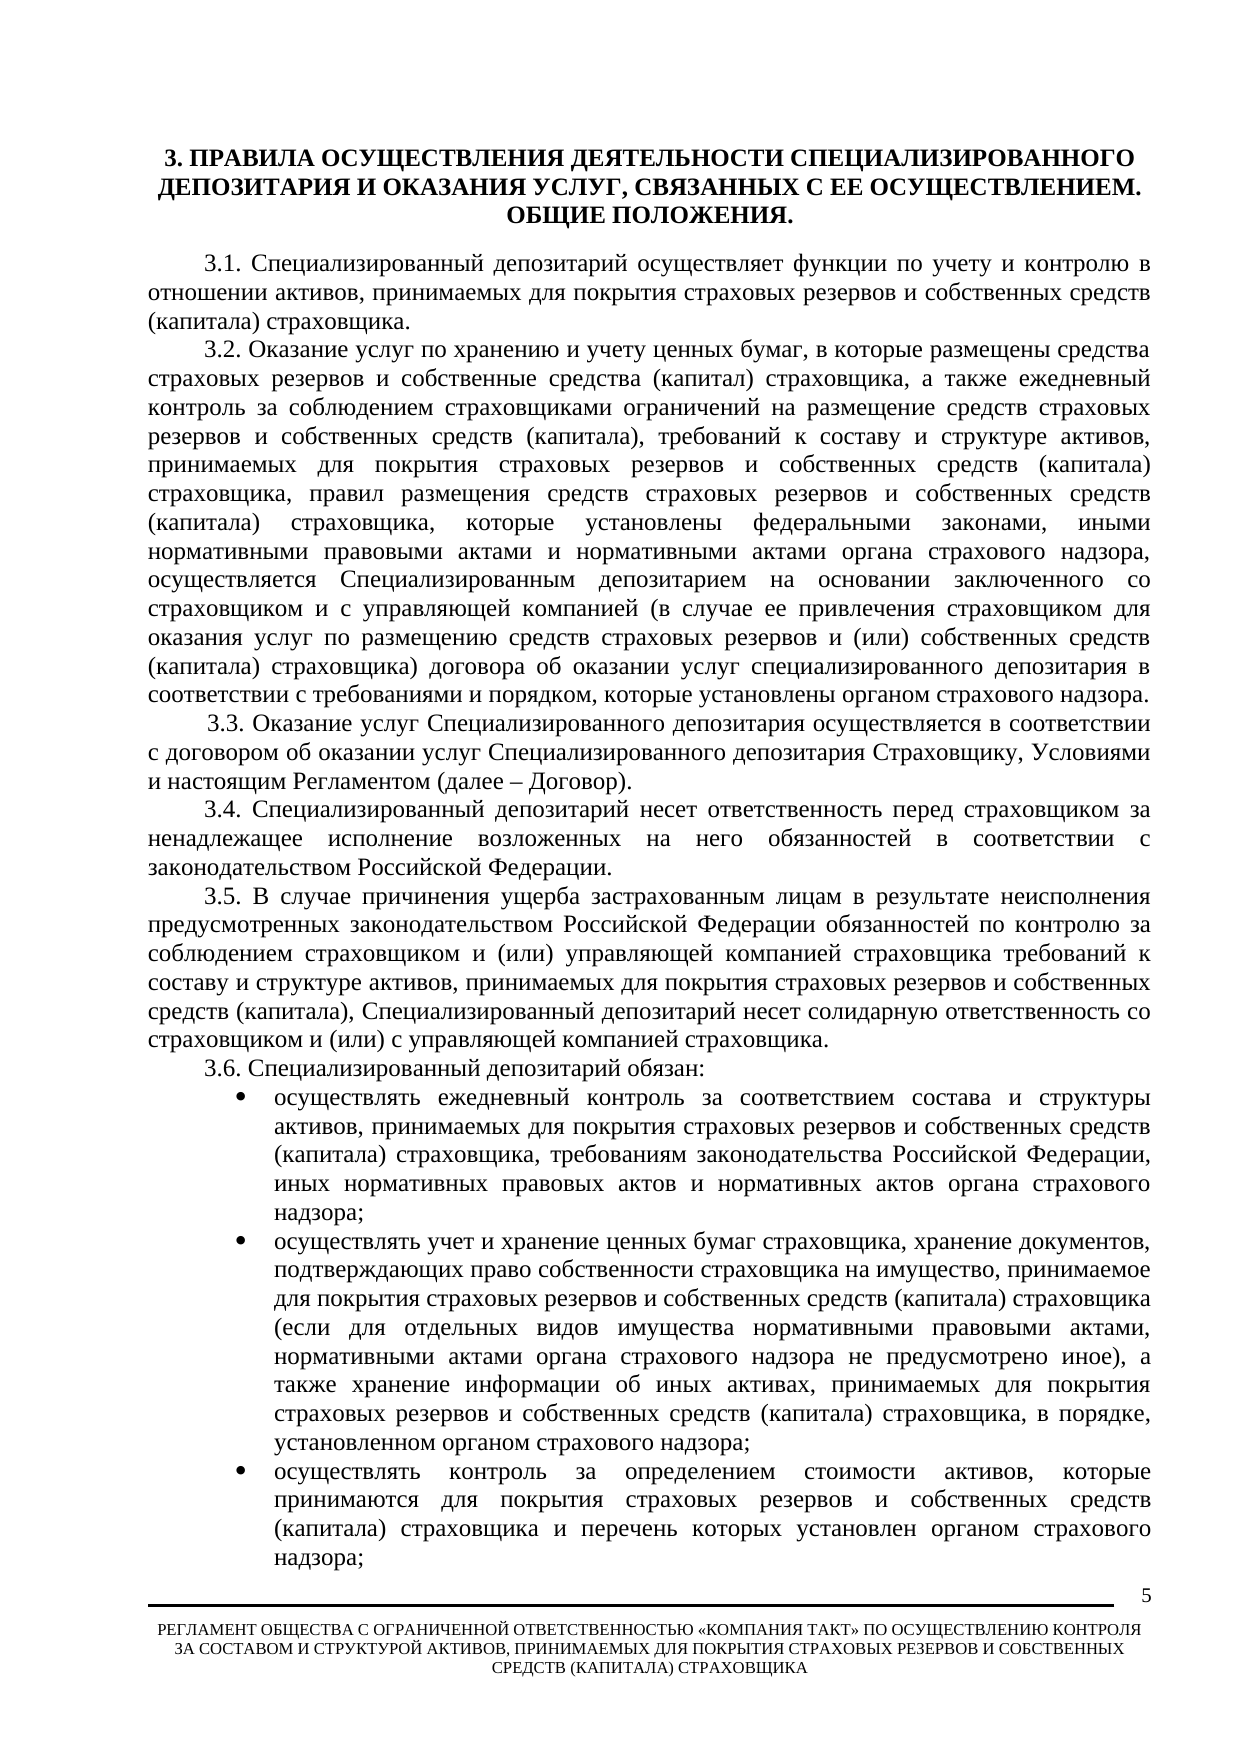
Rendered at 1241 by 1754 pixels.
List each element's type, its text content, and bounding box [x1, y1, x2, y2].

list осуществлять учет и хранение ценных бумаг страховщика, хранение документов, подтверждающих право собственности страховщика на имущество, принимаемое для покрытия страховых резервов и собственных средств (капитала) страховщика (если для отдельных видов имущества нормативными правовыми актами, нормативными актами органа страхового надзора не предусмотрено иное), а также хранение информации об иных активах, принимаемых для покрытия страховых резервов и собственных средств (капитала) страховщика, в порядке, установленном органом страхового надзора; [236, 1226, 1152, 1456]
subtitle 3. ПРАВИЛА ОСУЩЕСТВЛЕНИЯ ДЕЯТЕЛЬНОСТИ СПЕЦИАЛИЗИРОВАННОГО ДЕПОЗИТАРИЯ И ОКАЗАНИЯ УСЛУГ, СВЯЗАННЫХ С ЕЕ ОСУЩЕСТВЛЕНИЕМ. ОБЩИЕ ПОЛОЖЕНИЯ. [148, 143, 1152, 229]
text 3.6. Специализированный депозитарий обязан: [148, 1053, 1152, 1082]
text 3.3. Оказание услуг Специализированного депозитария осуществляется в соответствии с договором об оказании услуг Специализированного депозитария Страховщику, Условиями и настоящим Регламентом (далее – Договор). [148, 708, 1152, 794]
text 3.4. Специализированный депозитарий несет ответственность перед страховщиком за ненадлежащее исполнение возложенных на него обязанностей в соответствии с законодательством Российской Федерации. [148, 794, 1152, 881]
list осуществлять ежедневный контроль за соответствием состава и структуры активов, принимаемых для покрытия страховых резервов и собственных средств (капитала) страховщика, требованиям законодательства Российской Федерации, иных нормативных правовых актов и нормативных актов органа страхового надзора; [236, 1082, 1152, 1226]
list осуществлять контроль за определением стоимости активов, которые принимаются для покрытия страховых резервов и собственных средств (капитала) страховщика и перечень которых установлен органом страхового надзора; [236, 1456, 1152, 1571]
text 3.2. Оказание услуг по хранению и учету ценных бумаг, в которые размещены средства страховых резервов и собственные средства (капитал) страховщика, а также ежедневный контроль за соблюдением страховщиками ограничений на размещение средств страховых резервов и собственных средств (капитала), требований к составу и структуре активов, принимаемых для покрытия страховых резервов и собственных средств (капитала) страховщика, правил размещения средств страховых резервов и собственных средств (капитала) страховщика, которые установлены федеральными законами, иными нормативными правовыми актами и нормативными актами органа страхового надзора, осуществляется Специализированным депозитарием на основании заключенного со страховщиком и с управляющей компанией (в случае ее привлечения страховщиком для оказания услуг по размещению средств страховых резервов и (или) собственных средств (капитала) страховщика) договора об оказании услуг специализированного депозитария в соответствии с требованиями и порядком, которые установлены органом страхового надзора. [148, 334, 1152, 708]
text 3.1. Специализированный депозитарий осуществляет функции по учету и контролю в отношении активов, принимаемых для покрытия страховых резервов и собственных средств (капитала) страховщика. [148, 248, 1152, 334]
text 3.5. В случае причинения ущерба застрахованным лицам в результате неисполнения предусмотренных законодательством Российской Федерации обязанностей по контролю за соблюдением страховщиком и (или) управляющей компанией страховщика требований к составу и структуре активов, принимаемых для покрытия страховых резервов и собственных средств (капитала), Специализированный депозитарий несет солидарную ответственность со страховщиком и (или) с управляющей компанией страховщика. [148, 881, 1152, 1053]
